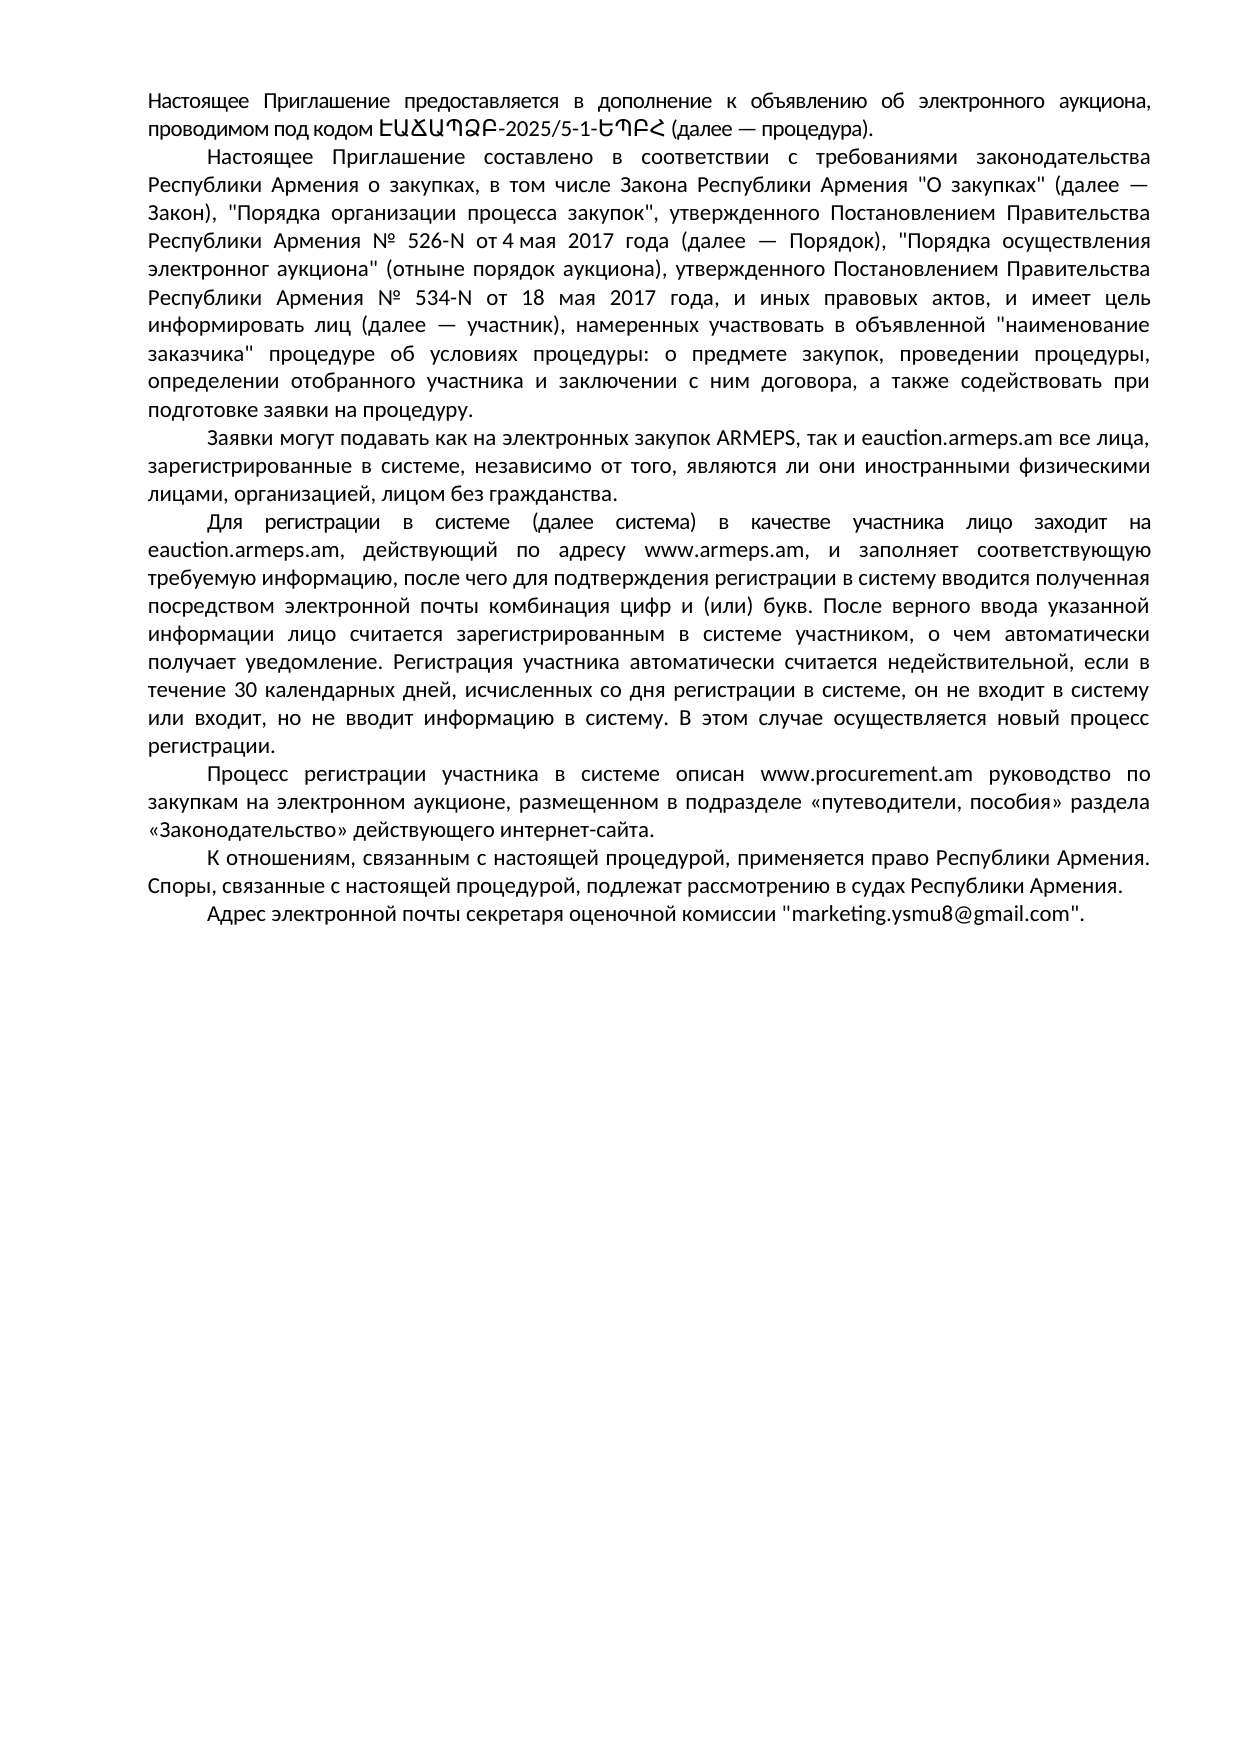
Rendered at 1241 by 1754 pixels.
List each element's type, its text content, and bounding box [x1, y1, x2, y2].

text К отношениям, связанным с настоящей процедурой, применяется право Республики Армения. Споры, связанные с настоящей процедурой, подлежат рассмотрению в судах Республики Армения. [148, 843, 1152, 899]
text Заявки могут подавать как на электронных закупок ARMEPS, так и eauction.armeps.am все лица, зарегистрированные в системе, независимо от того, являются ли они иностранными физическими лицами, организацией, лицом без гражданства. [148, 423, 1152, 507]
text Настоящее Приглашение предоставляется в дополнение к объявлению об электронного аукциона, проводимом под кодом ԷԱՃԱՊՁԲ-2025/5-1-ԵՊԲՀ (далее — процедура). [148, 86, 1152, 142]
text Процесс регистрации участника в системе описан www.procurement.am руководство по закупкам на электронном аукционе, размещенном в подразделе «путеводители, пособия» раздела «Законодательство» действующего интернет-сайта. [148, 759, 1152, 843]
text Настоящее Приглашение составлено в соответствии с требованиями законодательства Республики Армения о закупках, в том числе Закона Республики Армения "О закупках" (далее — Закон), "Порядка организации процесса закупок", утвержденного Постановлением Правительства Республики Армения № 526-N от 4 мая 2017 года (далее — Порядок), "Порядка осуществления электронног аукциона" (отныне порядок аукциона), утвержденного Постановлением Правительства Республики Армения № 534-N от 18 мая 2017 года, и иных правовых актов, и имеет цель информировать лиц (далее — участник), намеренных участвовать в объявленной "наименование заказчика" процедуре об условиях процедуры: о предмете закупок, проведении процедуры, определении отобранного участника и заключении с ним договора, а также содействовать при подготовке заявки на процедуру. [148, 142, 1152, 423]
text Адрес электронной почты секретаря оценочной комиссии "marketing.ysmu8@gmail.com". [148, 899, 1152, 927]
text Для регистрации в системе (далее система) в качестве участника лицо заходит на eauction.armeps.am, действующий по адресу www.armeps.am, и заполняет соответствующую требуемую информацию, после чего для подтверждения регистрации в систему вводится полученная посредством электронной почты комбинация цифр и (или) букв. После верного ввода указанной информации лицо считается зарегистрированным в системе участником, о чем автоматически получает уведомление. Регистрация участника автоматически считается недействительной, если в течение 30 календарных дней, исчисленных со дня регистрации в системе, он не входит в систему или входит, но не вводит информацию в систему. В этом случае осуществляется новый процесс регистрации. [148, 507, 1152, 759]
